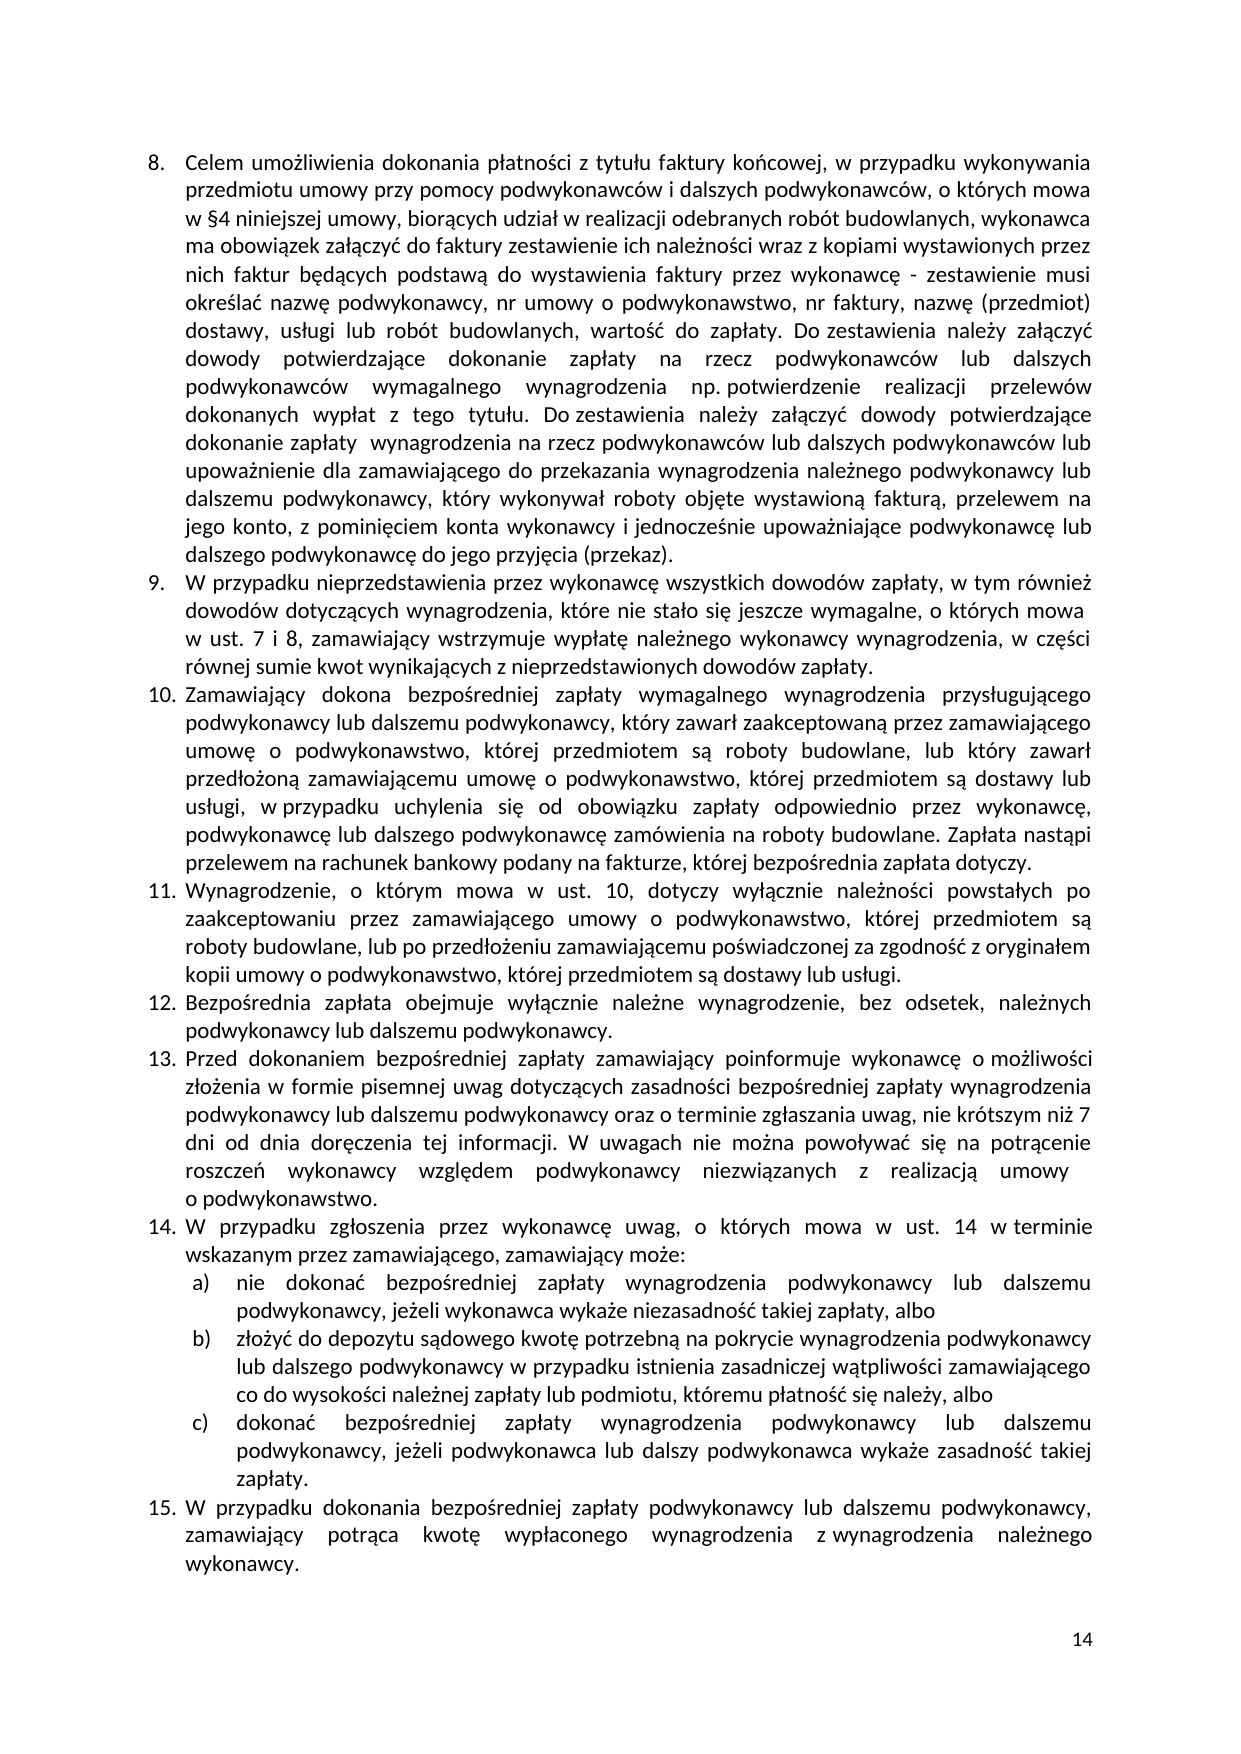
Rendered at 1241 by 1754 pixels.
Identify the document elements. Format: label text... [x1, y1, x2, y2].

list dokonać bezpośredniej zapłaty wynagrodzenia podwykonawcy lub dalszemu podwykonawcy, jeżeli podwykonawca lub dalszy podwykonawca wykaże zasadność takiej zapłaty. [192, 1408, 1093, 1493]
list Przed dokonaniem bezpośredniej zapłaty zamawiający poinformuje wykonawcę o możliwości złożenia w formie pisemnej uwag dotyczących zasadności bezpośredniej zapłaty wynagrodzenia podwykonawcy lub dalszemu podwykonawcy oraz o terminie zgłaszania uwag, nie krótszym niż 7 dni od dnia doręczenia tej informacji. W uwagach nie można powoływać się na potrącenie roszczeń wykonawcy względem podwykonawcy niezwiązanych z realizacją umowy o podwykonawstwo. [148, 1044, 1093, 1212]
list Wynagrodzenie, o którym mowa w ust. 10, dotyczy wyłącznie należności powstałych po zaakceptowaniu przez zamawiającego umowy o podwykonawstwo, której przedmiotem są roboty budowlane, lub po przedłożeniu zamawiającemu poświadczonej za zgodność z oryginałem kopii umowy o podwykonawstwo, której przedmiotem są dostawy lub usługi. [148, 876, 1093, 988]
list Zamawiający dokona bezpośredniej zapłaty wymagalnego wynagrodzenia przysługującego podwykonawcy lub dalszemu podwykonawcy, który zawarł zaakceptowaną przez zamawiającego umowę o podwykonawstwo, której przedmiotem są roboty budowlane, lub który zawarł przedłożoną zamawiającemu umowę o podwykonawstwo, której przedmiotem są dostawy lub usługi, w przypadku uchylenia się od obowiązku zapłaty odpowiednio przez wykonawcę, podwykonawcę lub dalszego podwykonawcę zamówienia na roboty budowlane. Zapłata nastąpi przelewem na rachunek bankowy podany na fakturze, której bezpośrednia zapłata dotyczy. [148, 680, 1093, 876]
list Bezpośrednia zapłata obejmuje wyłącznie należne wynagrodzenie, bez odsetek, należnych podwykonawcy lub dalszemu podwykonawcy. [148, 988, 1093, 1044]
list nie dokonać bezpośredniej zapłaty wynagrodzenia podwykonawcy lub dalszemu podwykonawcy, jeżeli wykonawca wykaże niezasadność takiej zapłaty, albo [192, 1268, 1093, 1324]
list Celem umożliwienia dokonania płatności z tytułu faktury końcowej, w przypadku wykonywania przedmiotu umowy przy pomocy podwykonawców i dalszych podwykonawców, o których mowa w §4 niniejszej umowy, biorących udział w realizacji odebranych robót budowlanych, wykonawca ma obowiązek załączyć do faktury zestawienie ich należności wraz z kopiami wystawionych przez nich faktur będących podstawą do wystawienia faktury przez wykonawcę - zestawienie musi określać nazwę podwykonawcy, nr umowy o podwykonawstwo, nr faktury, nazwę (przedmiot) dostawy, usługi lub robót budowlanych, wartość do zapłaty. Do zestawienia należy załączyć dowody potwierdzające dokonanie zapłaty na rzecz podwykonawców lub dalszych podwykonawców wymagalnego wynagrodzenia np. potwierdzenie realizacji przelewów dokonanych wypłat z tego tytułu. Do zestawienia należy załączyć dowody potwierdzające dokonanie zapłaty wynagrodzenia na rzecz podwykonawców lub dalszych podwykonawców lub upoważnienie dla zamawiającego do przekazania wynagrodzenia należnego podwykonawcy lub dalszemu podwykonawcy, który wykonywał roboty objęte wystawioną fakturą, przelewem na jego konto, z pominięciem konta wykonawcy i jednocześnie upoważniające podwykonawcę lub dalszego podwykonawcę do jego przyjęcia (przekaz). [148, 148, 1093, 568]
list W przypadku nieprzedstawienia przez wykonawcę wszystkich dowodów zapłaty, w tym również dowodów dotyczących wynagrodzenia, które nie stało się jeszcze wymagalne, o których mowa w ust. 7 i 8, zamawiający wstrzymuje wypłatę należnego wykonawcy wynagrodzenia, w części równej sumie kwot wynikających z nieprzedstawionych dowodów zapłaty. [148, 568, 1093, 680]
list W przypadku zgłoszenia przez wykonawcę uwag, o których mowa w ust. 14 w terminie wskazanym przez zamawiającego, zamawiający może: [148, 1212, 1093, 1268]
list W przypadku dokonania bezpośredniej zapłaty podwykonawcy lub dalszemu podwykonawcy, zamawiający potrąca kwotę wypłaconego wynagrodzenia z wynagrodzenia należnego wykonawcy. [148, 1493, 1093, 1577]
list złożyć do depozytu sądowego kwotę potrzebną na pokrycie wynagrodzenia podwykonawcy lub dalszego podwykonawcy w przypadku istnienia zasadniczej wątpliwości zamawiającego co do wysokości należnej zapłaty lub podmiotu, któremu płatność się należy, albo [192, 1324, 1093, 1408]
